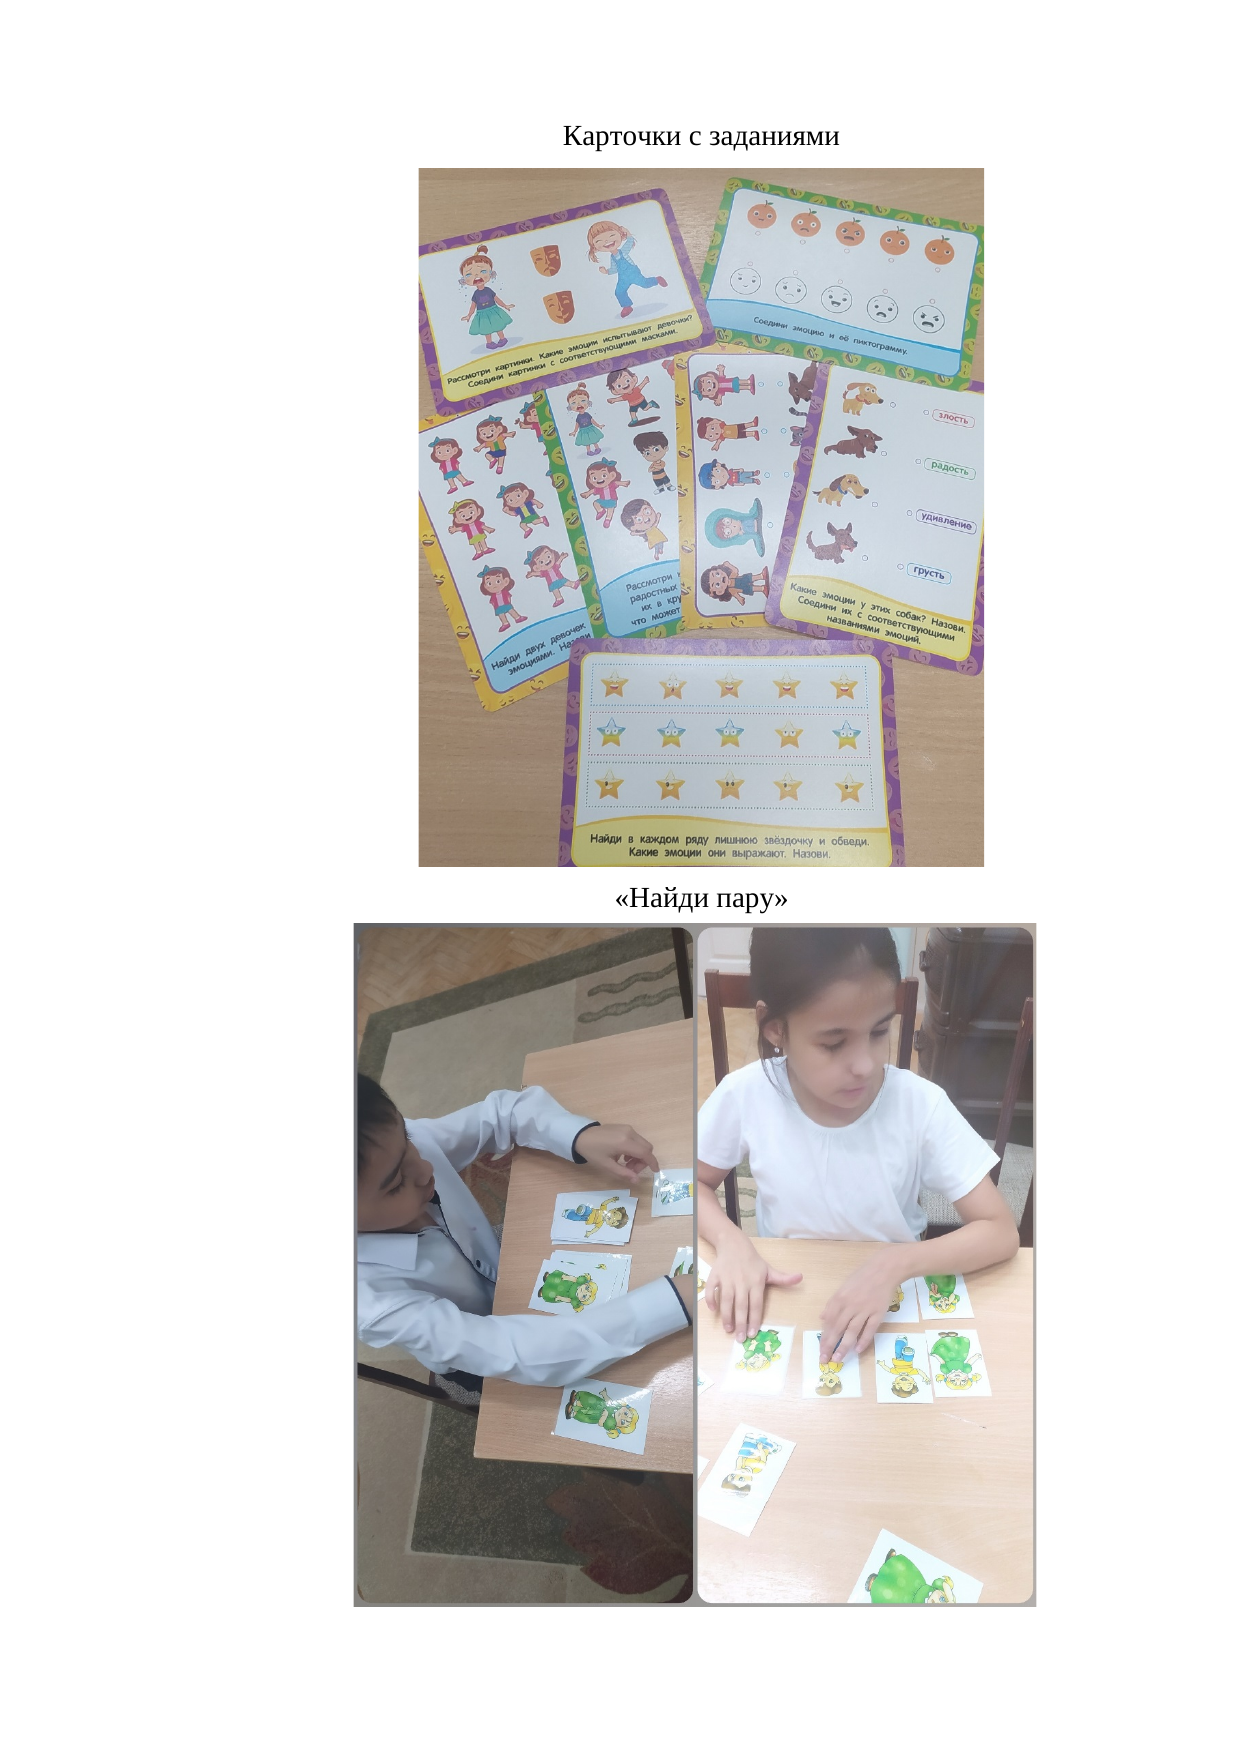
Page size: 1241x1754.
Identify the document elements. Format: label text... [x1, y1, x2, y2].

text «Найди пару» [177, 881, 1152, 914]
picture [353, 923, 1037, 1607]
picture [418, 168, 985, 867]
text Карточки с заданиями [177, 118, 1152, 152]
